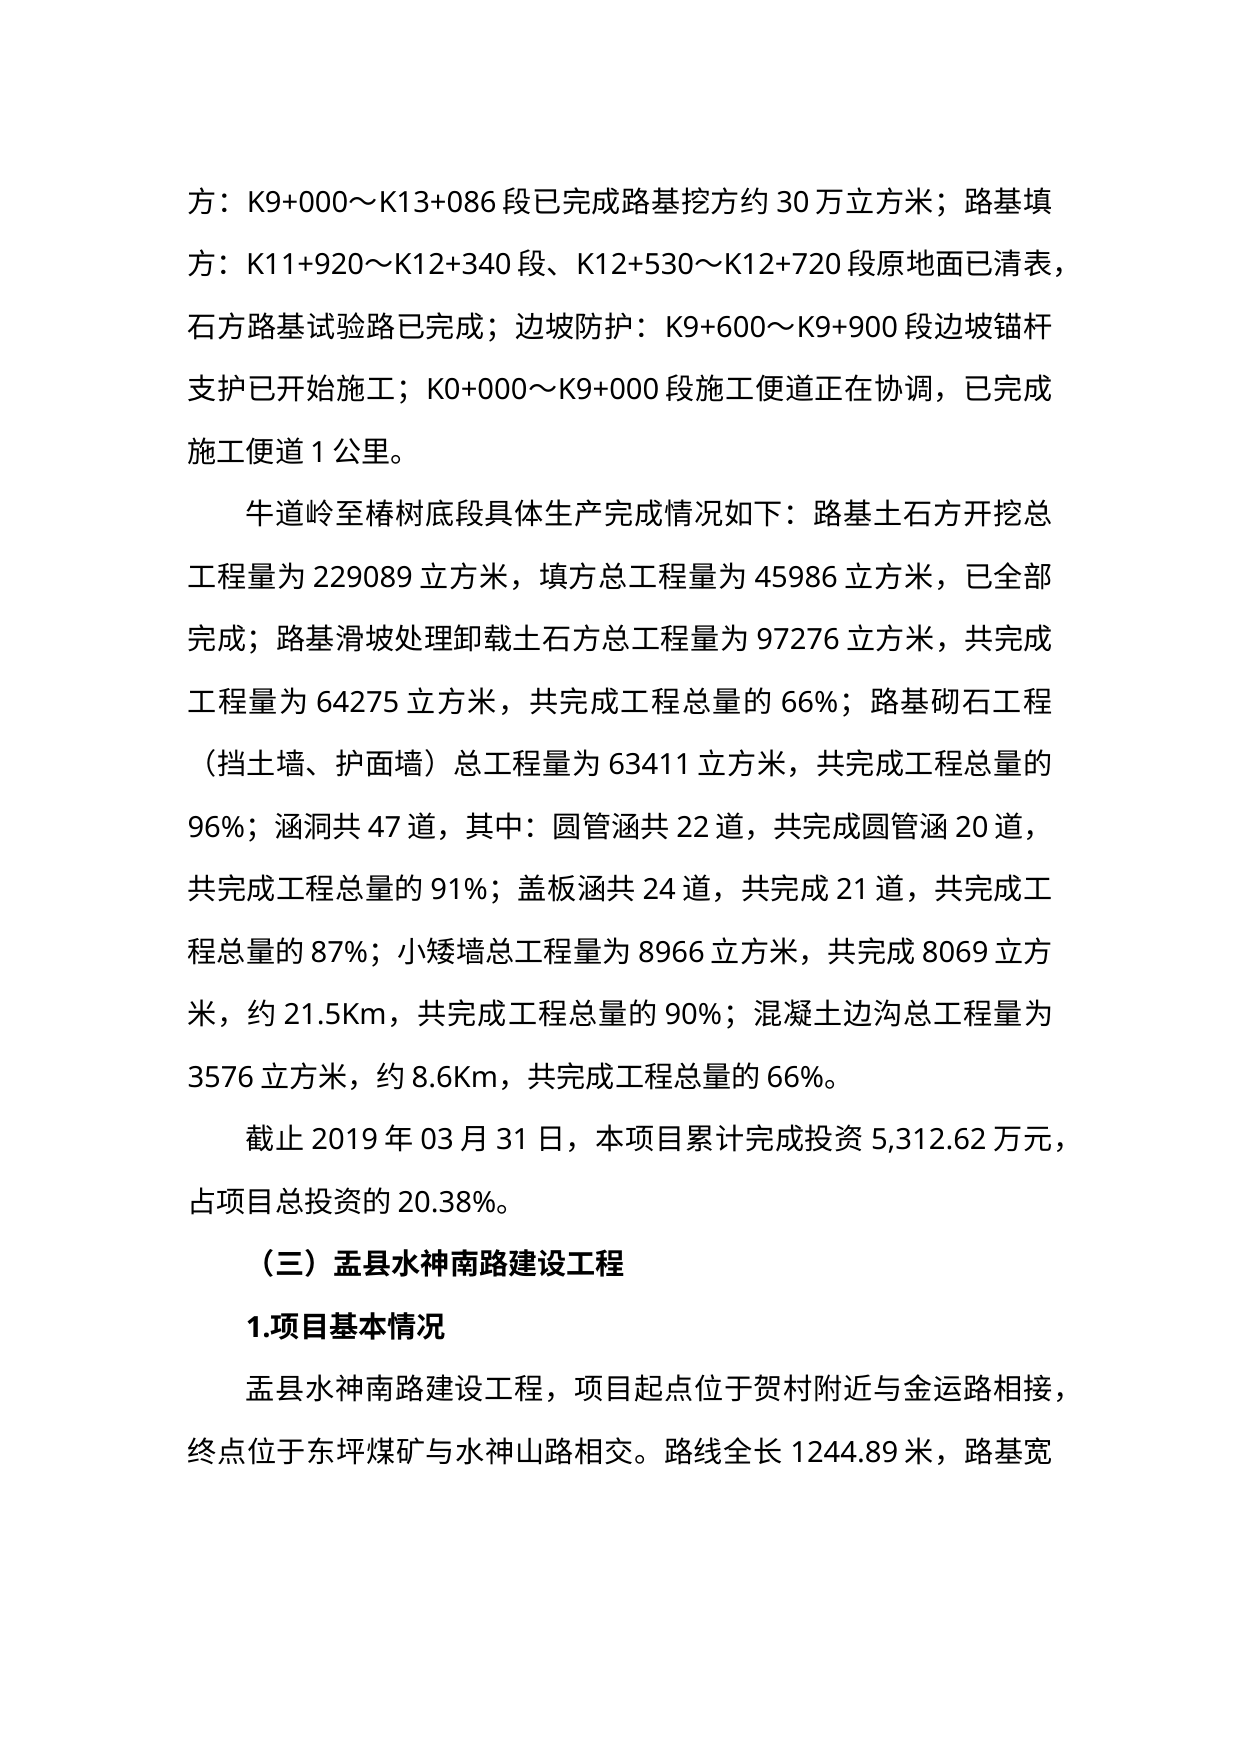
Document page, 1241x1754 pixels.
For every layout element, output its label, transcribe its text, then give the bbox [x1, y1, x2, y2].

text 截止2019年03月31日，本项目累计完成投资5,312.62万元，占项目总投资的20.38%。 [187, 1099, 1053, 1224]
text （三）盂县水神南路建设工程 [187, 1224, 1053, 1287]
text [187, 1349, 1053, 1474]
text 牛道岭至椿树底段具体生产完成情况如下：路基土石方开挖总工程量为229089立方米，填方总工程量为45986立方米，已全部完成；路基滑坡处理卸载土石方总工程量为97276立方米，共完成工程量为64275立方米，共完成工程总量的66%；路基砌石工程（挡土墙、护面墙）总工程量为63411立方米，共完成工程总量的96%；涵洞共47道，其中：圆管涵共22道，共完成圆管涵20道，共完成工程总量的91%；盖板涵共24道，共完成21道，共完成工程总量的87%；小矮墙总工程量为8966立方米，共完成8069立方米，约21.5Km，共完成工程总量的90%；混凝土边沟总工程量为3576立方米，约8.6Km，共完成工程总量的66%。 [187, 474, 1053, 1099]
text 1.项目基本情况 [187, 1287, 1053, 1349]
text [187, 162, 1053, 474]
